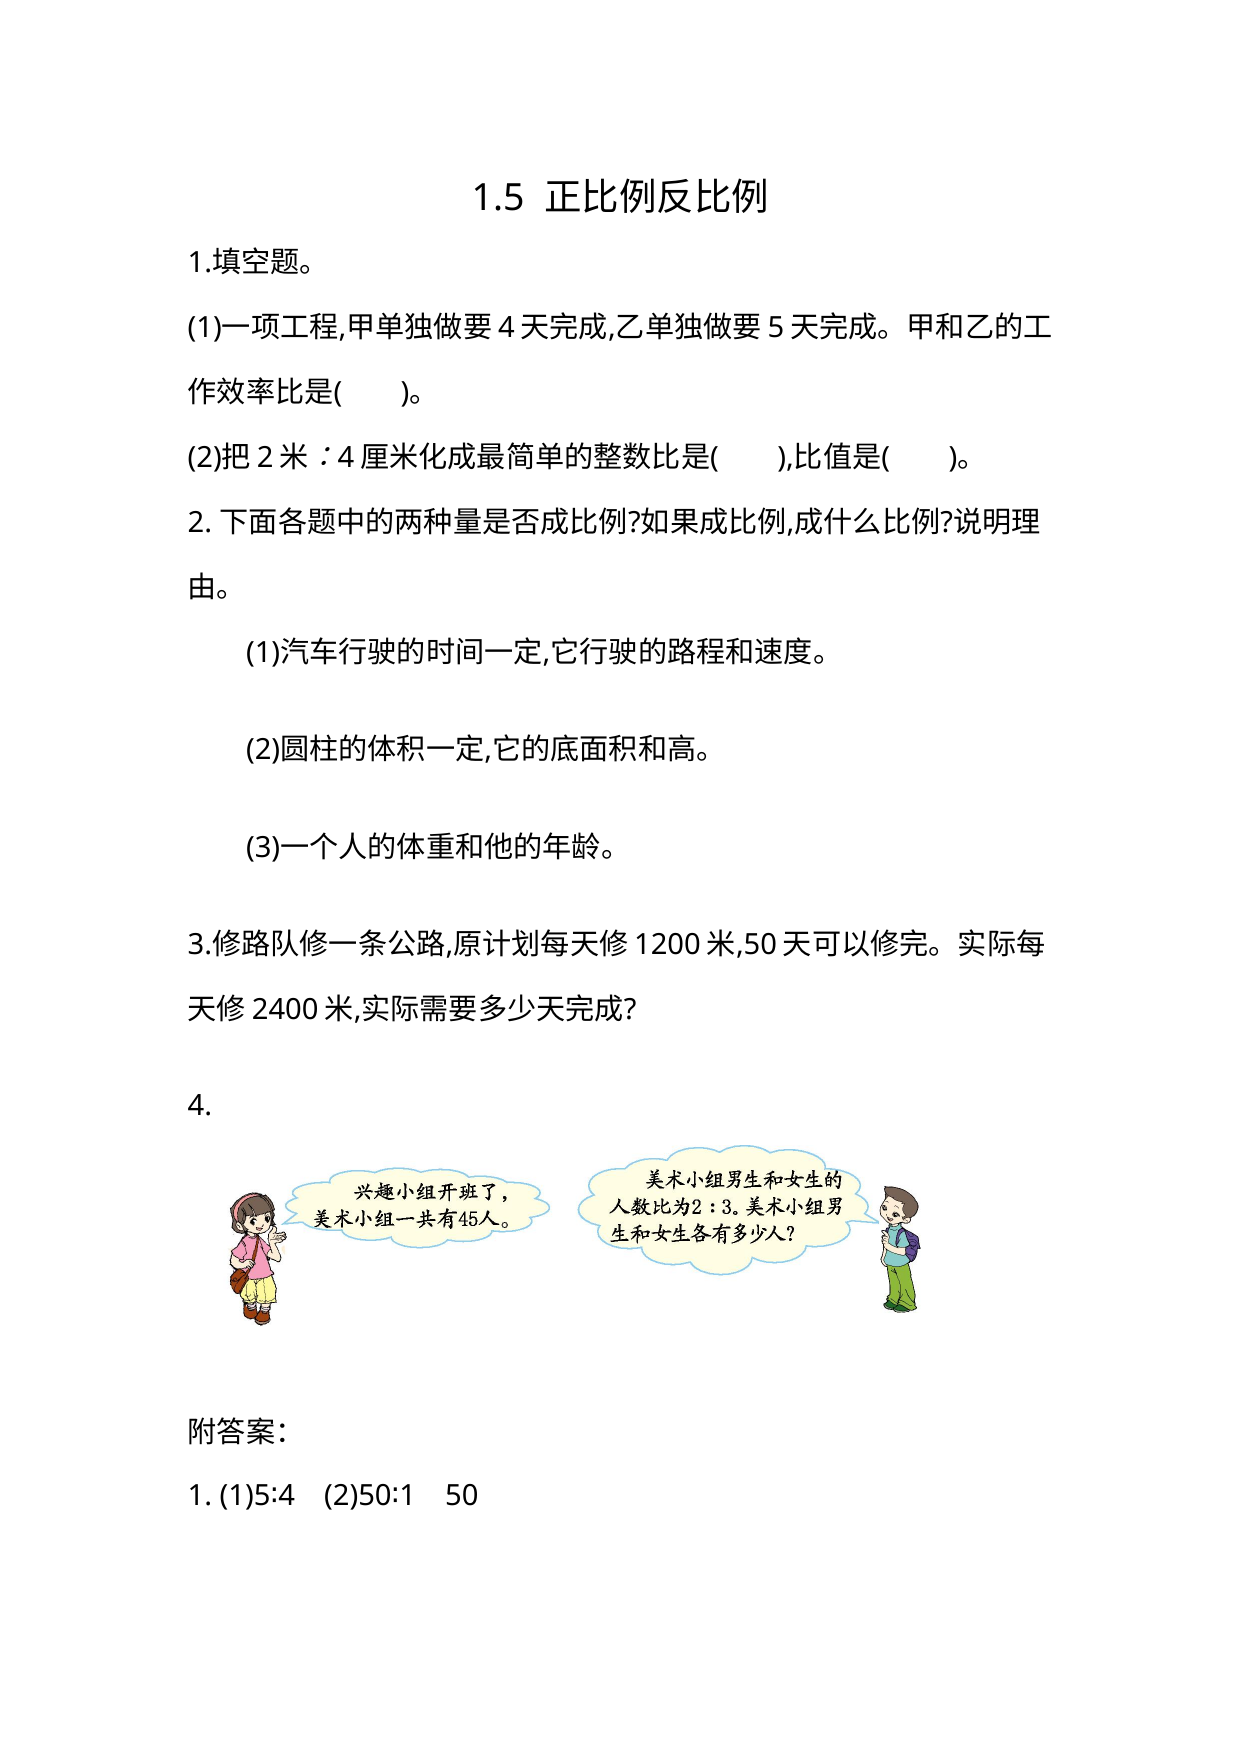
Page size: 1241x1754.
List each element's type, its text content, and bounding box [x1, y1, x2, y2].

text 1. (1)5∶4 (2)50∶1 50 [187, 1462, 1053, 1527]
text (2)把2米∶4厘米化成最简单的整数比是( ),比值是( )。 [187, 422, 1053, 487]
text 1.5 正比例反比例 [187, 162, 1053, 227]
text (1)一项工程,甲单独做要4天完成,乙单独做要5天完成。甲和乙的工作效率比是( )。 [187, 292, 1053, 422]
text 1.填空题。 [187, 227, 1053, 292]
text (2)圆柱的体积一定,它的底面积和高。 [187, 714, 1053, 779]
text 附答案： [187, 1397, 1053, 1462]
text 3.修路队修一条公路,原计划每天修1200米,50天可以修完。实际每天修2400米,实际需要多少天完成? [187, 909, 1053, 1039]
text 2. 下面各题中的两种量是否成比例?如果成比例,成什么比例?说明理由。 [187, 487, 1053, 617]
text 4. [187, 1072, 1053, 1137]
picture [215, 1145, 922, 1327]
text (1)汽车行驶的时间一定,它行驶的路程和速度。 [187, 617, 1053, 682]
text (3)一个人的体重和他的年龄。 [187, 812, 1053, 877]
